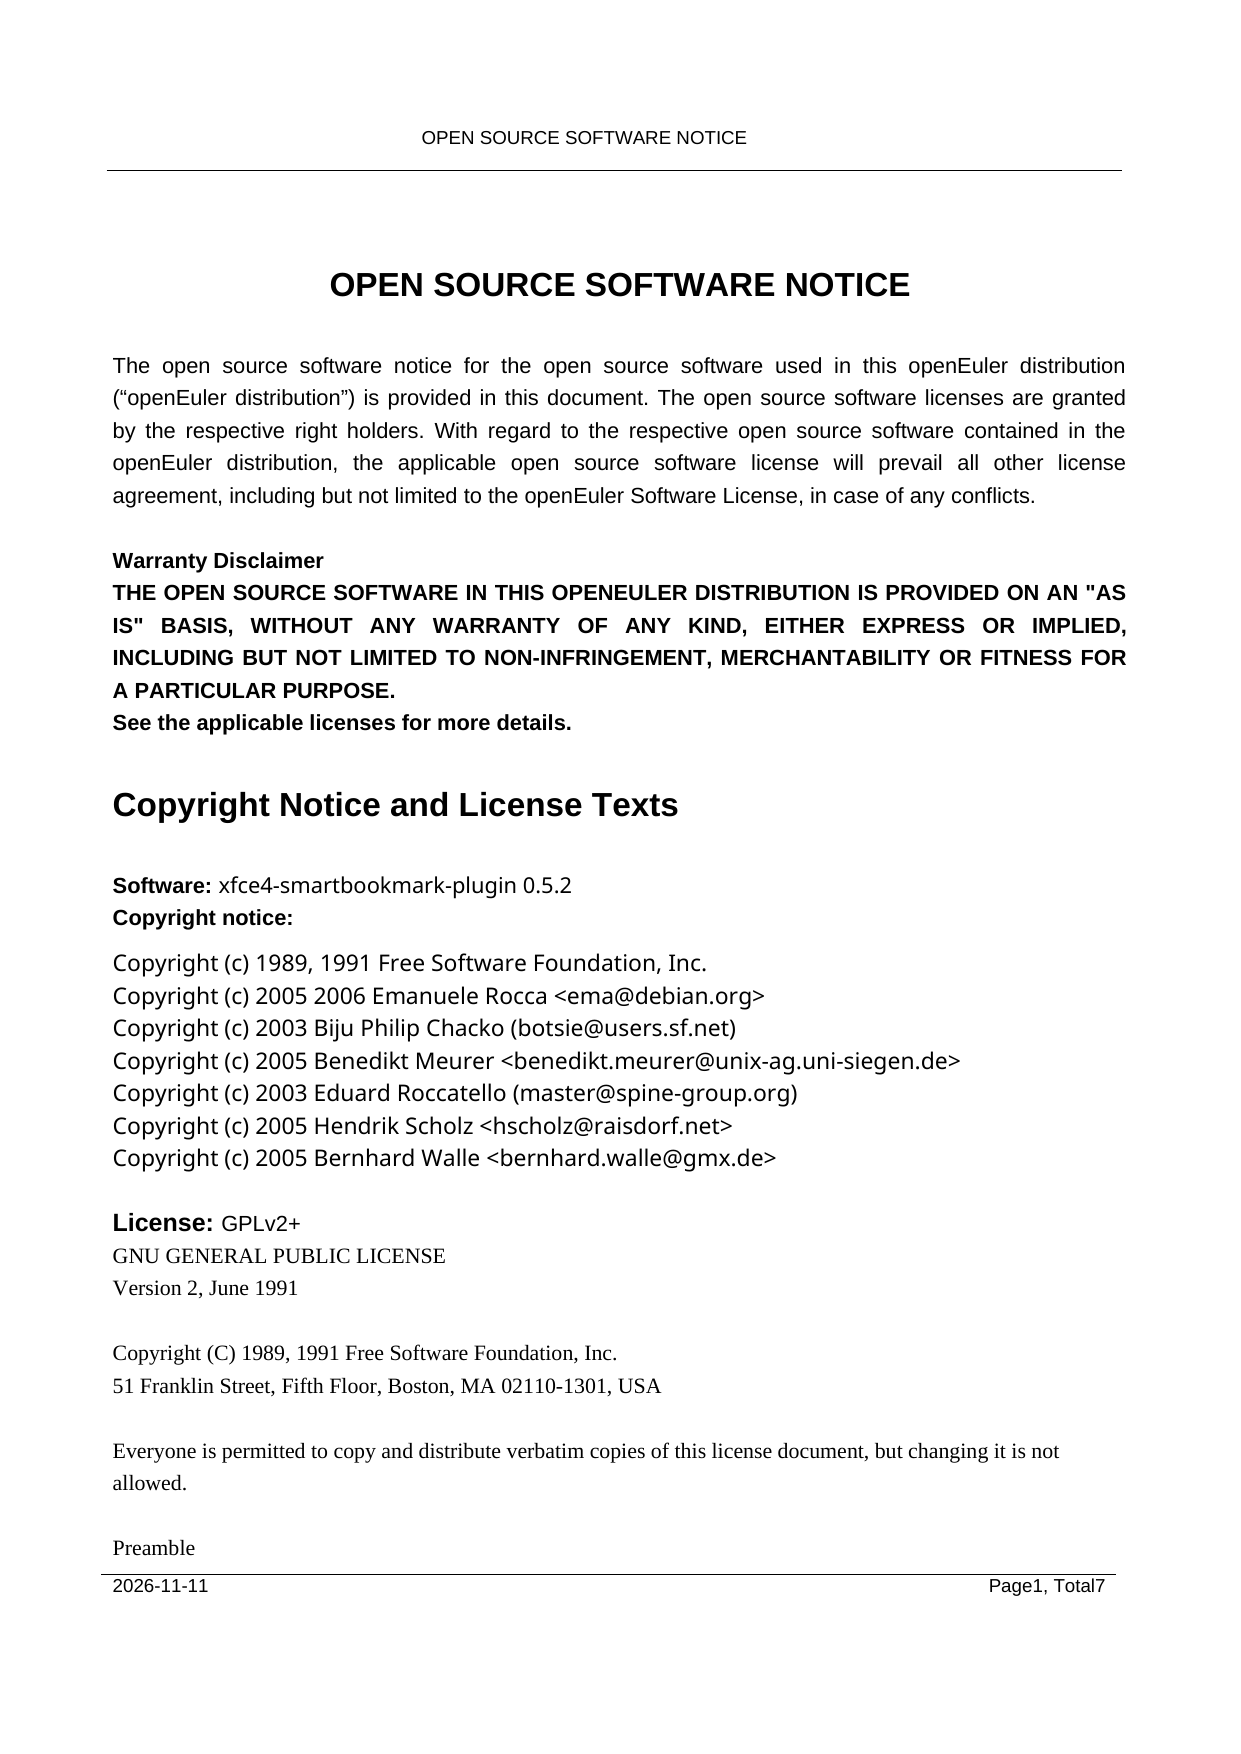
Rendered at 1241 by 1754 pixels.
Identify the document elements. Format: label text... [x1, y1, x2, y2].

text License: GPLv2+ [112, 1207, 1128, 1239]
text THE OPEN SOURCE SOFTWARE IN THIS OPENEULER DISTRIBUTION IS PROVIDED ON AN "AS IS" BASIS, WITHOUT ANY WARRANTY OF ANY KIND, EITHER EXPRESS OR IMPLIED, INCLUDING BUT NOT LIMITED TO NON-INFRINGEMENT, MERCHANTABILITY OR FITNESS FOR A PARTICULAR PURPOSE. See the applicable licenses for more details. [112, 576, 1128, 739]
text Copyright (c) 1989, 1991 Free Software Foundation, Inc. Copyright (c) 2005 2006 Emanuele Rocca <ema@debian.org> Copyright (c) 2003 Biju Philip Chacko (botsie@users.sf.net) Copyright (c) 2005 Benedikt Meurer <benedikt.meurer@unix-ag.uni-siegen.de> Copyright (c) 2003 Eduard Roccatello (master@spine-group.org) Copyright (c) 2005 Hendrik Scholz <hscholz@raisdorf.net> Copyright (c) 2005 Bernhard Walle <bernhard.walle@gmx.de> [112, 947, 1128, 1207]
title Software: xfce4-smartbookmark-plugin 0.5.2 [112, 869, 1128, 901]
text The open source software notice for the open source software used in this openEuler distribution (“openEuler distribution”) is provided in this document. The open source software licenses are granted by the respective right holders. With regard to the respective open source software contained in the openEuler distribution, the applicable open source software license will prevail all other license agreement, including but not limited to the openEuler Software License, in case of any conflicts. [112, 349, 1128, 511]
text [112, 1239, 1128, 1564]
text Copyright Notice and License Texts [112, 771, 1128, 836]
text Copyright notice: [112, 901, 1128, 934]
text OPEN SOURCE SOFTWARE NOTICE [112, 251, 1128, 316]
text Warranty Disclaimer [112, 544, 1128, 576]
